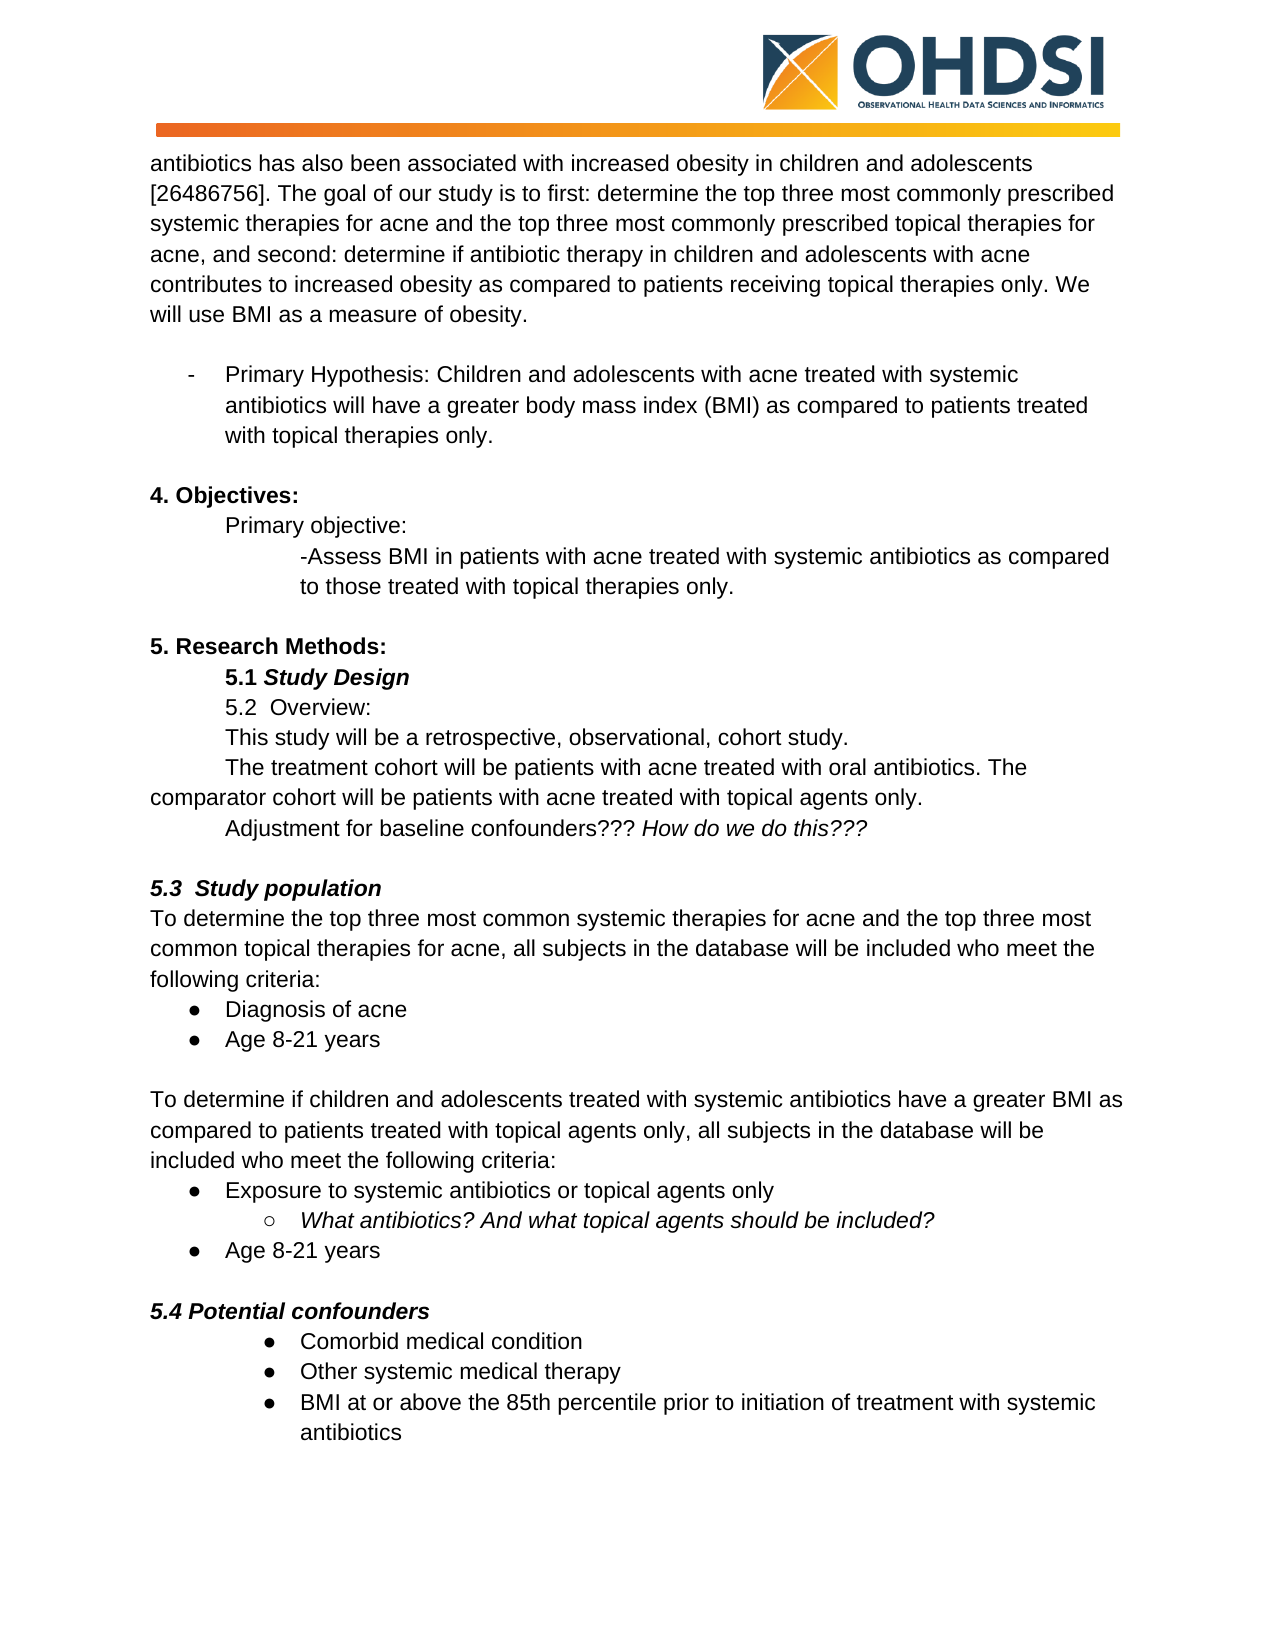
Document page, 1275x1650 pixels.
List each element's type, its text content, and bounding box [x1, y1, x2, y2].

text 5. Research Methods: [150, 633, 1125, 660]
list Diagnosis of acne [187, 996, 1125, 1022]
text To determine if children and adolescents treated with systemic antibiotics have a greater BMI as compared to patients treated with topical agents only, all subjects in the database will be included who meet the following criteria: [150, 1086, 1125, 1173]
list Age 8-21 years [187, 1237, 1125, 1264]
text -Assess BMI in patients with acne treated with systemic antibiotics as compared to those treated with topical therapies only. [300, 543, 1125, 599]
list Comorbid medical condition [262, 1328, 1125, 1354]
text The treatment cohort will be patients with acne treated with oral antibiotics. The comparator cohort will be patients with acne treated with topical agents only. [150, 754, 1125, 811]
list Age 8-21 years [187, 1026, 1125, 1052]
text 4. Objectives: [150, 482, 1125, 509]
list Other systemic medical therapy [262, 1358, 1125, 1385]
list What antibiotics? And what topical agents should be included? [262, 1207, 1125, 1234]
text 5.1 Study Design [150, 663, 1125, 690]
list BMI at or above the 85th percentile prior to initiation of treatment with systemic antibiotics [262, 1388, 1125, 1445]
text Primary objective: [150, 512, 1125, 539]
picture [745, 20, 1121, 124]
list Primary Hypothesis: Children and adolescents with acne treated with systemic antibiotics will have a greater body mass index (BMI) as compared to patients treated with topical therapies only. [187, 361, 1125, 448]
text 5.2 Overview: [150, 694, 1125, 720]
text 5.3 Study population [150, 875, 1125, 901]
text 5.4 Potential confounders [150, 1298, 1125, 1324]
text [150, 150, 1125, 327]
text Adjustment for baseline confounders??? How do we do this??? [150, 814, 1125, 841]
list Exposure to systemic antibiotics or topical agents only [187, 1177, 1125, 1203]
text This study will be a retrospective, observational, cohort study. [150, 724, 1125, 750]
text To determine the top three most common systemic therapies for acne and the top three most common topical therapies for acne, all subjects in the database will be included who meet the following criteria: [150, 905, 1125, 992]
